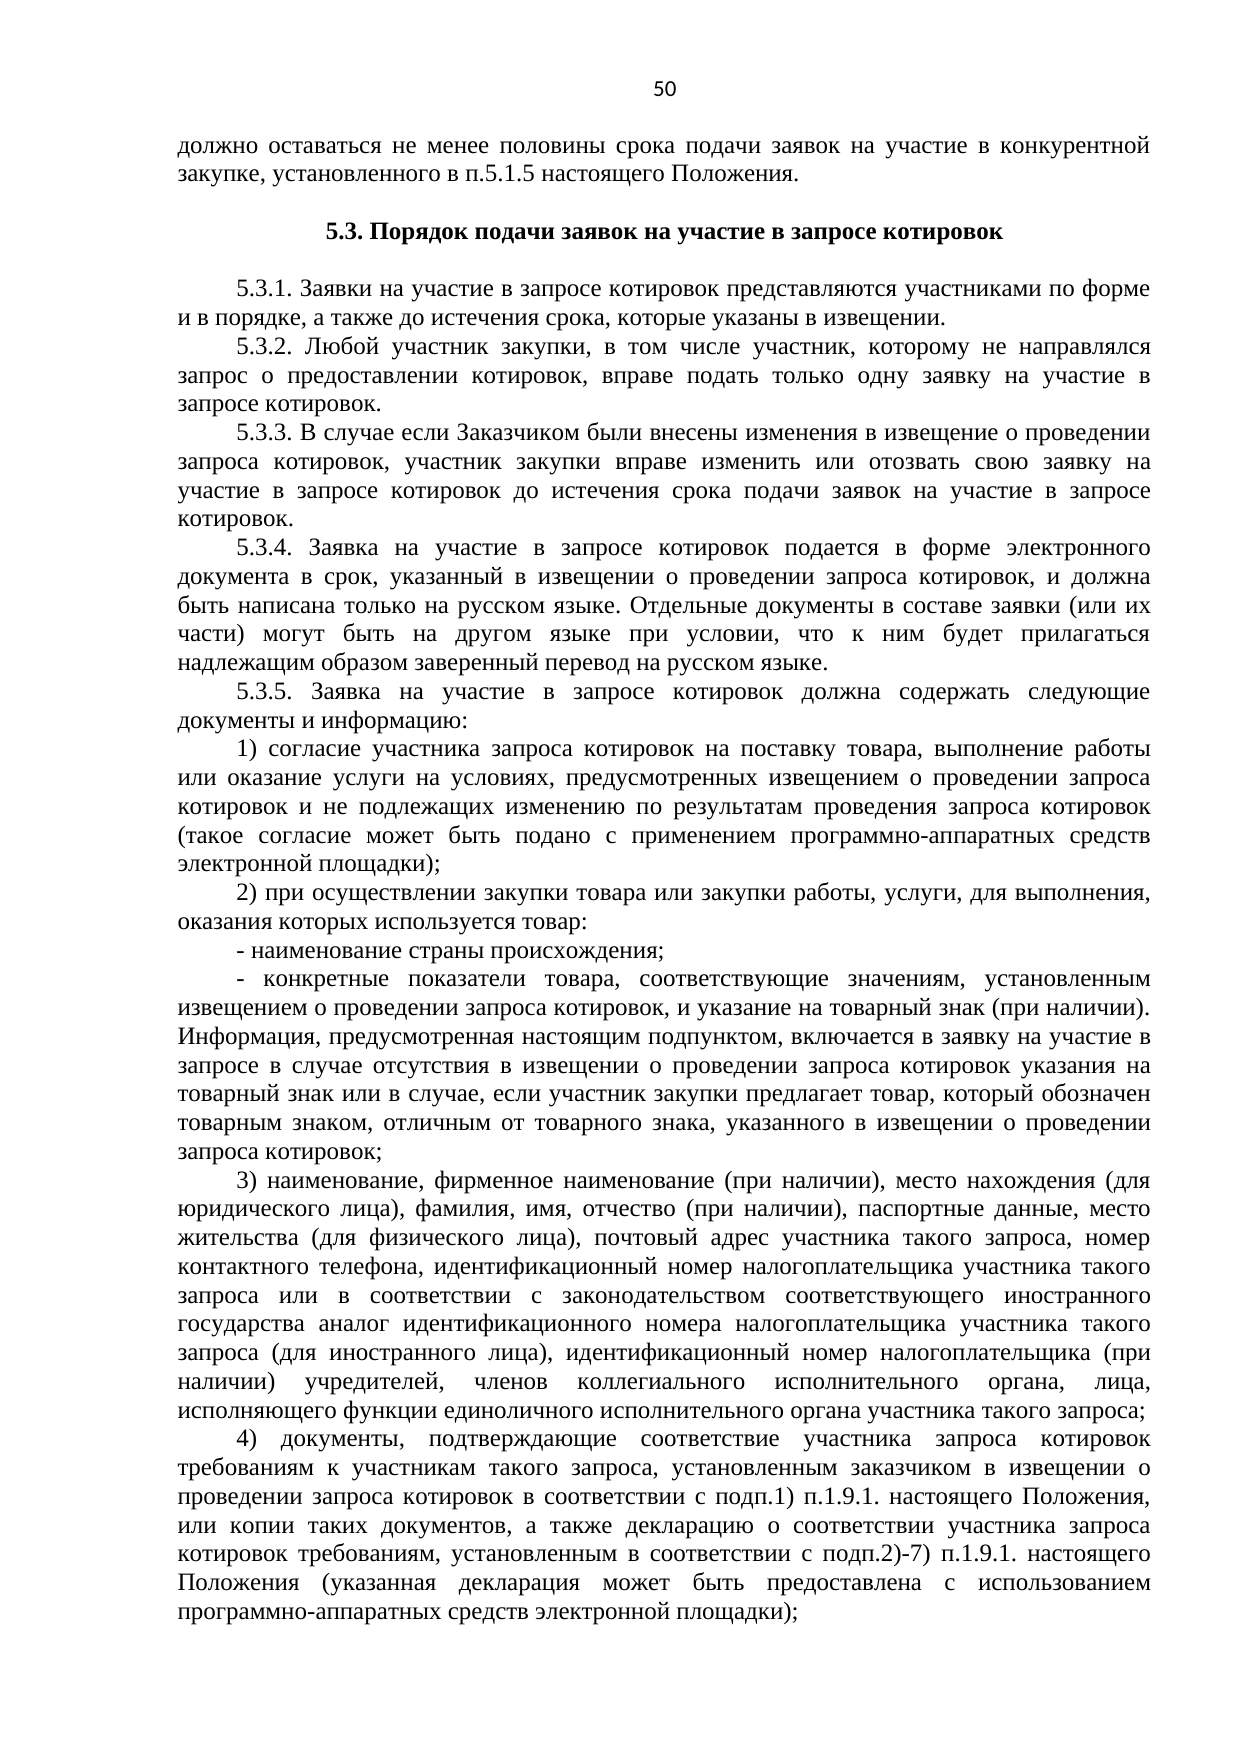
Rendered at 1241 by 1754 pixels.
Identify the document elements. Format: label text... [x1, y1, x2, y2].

text 4) документы, подтверждающие соответствие участника запроса котировок требованиям к участникам такого запроса, установленным заказчиком в извещении о проведении запроса котировок в соответствии с подп.1) п.1.9.1. настоящего Положения, или копии таких документов, а также декларацию о соответствии участника запроса котировок требованиям, установленным в соответствии с подп.2)-7) п.1.9.1. настоящего Положения (указанная декларация может быть предоставлена с использованием программно-аппаратных средств электронной площадки); [177, 1423, 1152, 1625]
text - конкретные показатели товара, соответствующие значениям, установленным извещением о проведении запроса котировок, и указание на товарный знак (при наличии). Информация, предусмотренная настоящим подпунктом, включается в заявку на участие в запросе в случае отсутствия в извещении о проведении запроса котировок указания на товарный знак или в случае, если участник закупки предлагает товар, который обозначен товарным знаком, отличным от товарного знака, указанного в извещении о проведении запроса котировок; [177, 963, 1152, 1165]
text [177, 130, 1152, 187]
text 2) при осуществлении закупки товара или закупки работы, услуги, для выполнения, оказания которых используется товар: [177, 877, 1152, 935]
text 5.3.4. Заявка на участие в запросе котировок подается в форме электронного документа в срок, указанный в извещении о проведении запроса котировок, и должна быть написана только на русском языке. Отдельные документы в составе заявки (или их части) могут быть на другом языке при условии, что к ним будет прилагаться надлежащим образом заверенный перевод на русском языке. [177, 532, 1152, 676]
text - наименование страны происхождения; [177, 935, 1152, 963]
text 5.3.2. Любой участник закупки, в том числе участник, которому не направлялся запрос о предоставлении котировок, вправе подать только одну заявку на участие в запросе котировок. [177, 331, 1152, 417]
text 5.3.1. Заявки на участие в запросе котировок представляются участниками по форме и в порядке, а также до истечения срока, которые указаны в извещении. [177, 273, 1152, 331]
text 5.3. Порядок подачи заявок на участие в запросе котировок [177, 216, 1152, 245]
text 3) наименование, фирменное наименование (при наличии), место нахождения (для юридического лица), фамилия, имя, отчество (при наличии), паспортные данные, место жительства (для физического лица), почтовый адрес участника такого запроса, номер контактного телефона, идентификационный номер налогоплательщика участника такого запроса или в соответствии с законодательством соответствующего иностранного государства аналог идентификационного номера налогоплательщика участника такого запроса (для иностранного лица), идентификационный номер налогоплательщика (при наличии) учредителей, членов коллегиального исполнительного органа, лица, исполняющего функции единоличного исполнительного органа участника такого запроса; [177, 1165, 1152, 1423]
text 1) согласие участника запроса котировок на поставку товара, выполнение работы или оказание услуги на условиях, предусмотренных извещением о проведении запроса котировок и не подлежащих изменению по результатам проведения запроса котировок (такое согласие может быть подано с применением программно-аппаратных средств электронной площадки); [177, 733, 1152, 877]
text 5.3.3. В случае если Заказчиком были внесены изменения в извещение о проведении запроса котировок, участник закупки вправе изменить или отозвать свою заявку на участие в запросе котировок до истечения срока подачи заявок на участие в запросе котировок. [177, 417, 1152, 532]
text 5.3.5. Заявка на участие в запросе котировок должна содержать следующие документы и информацию: [177, 676, 1152, 733]
